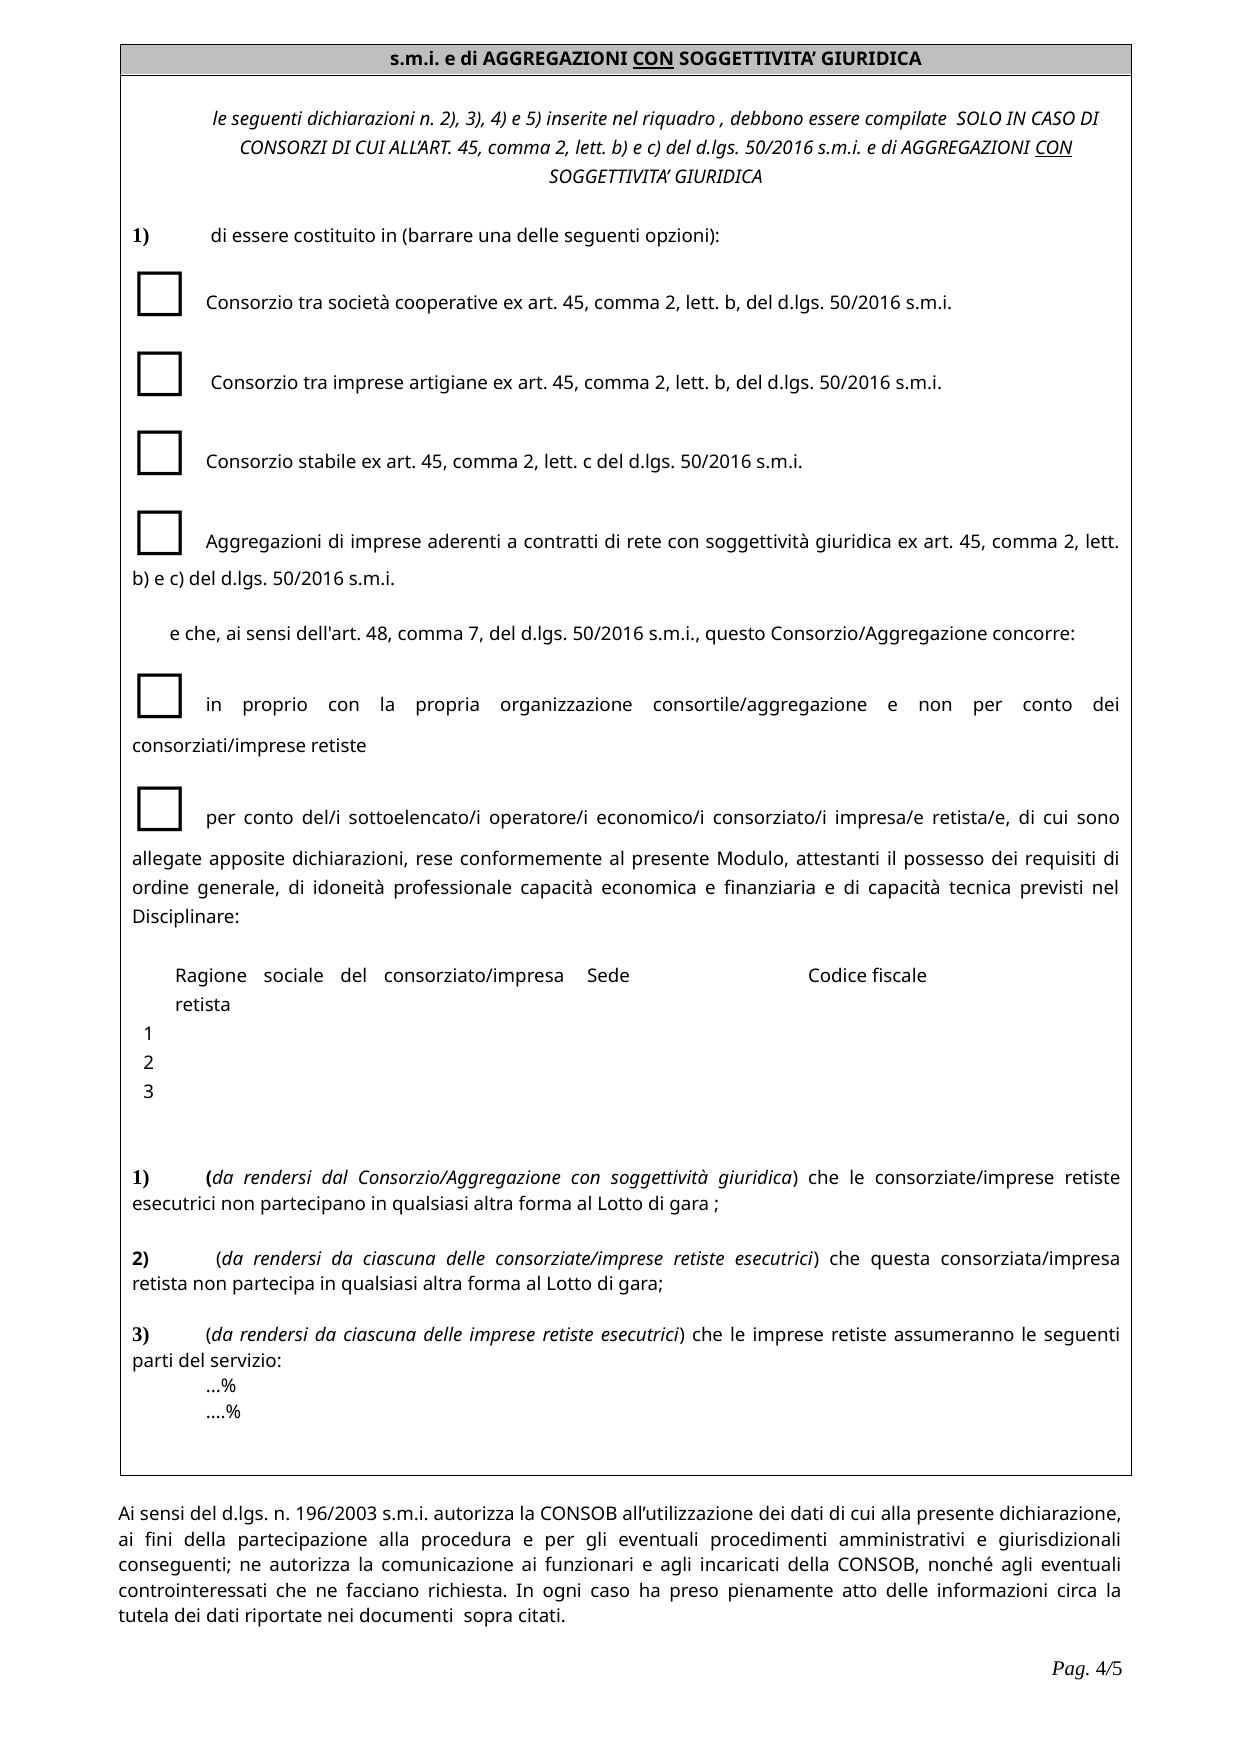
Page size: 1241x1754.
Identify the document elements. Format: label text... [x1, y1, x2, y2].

text Ai sensi del d.lgs. n. 196/2003 s.m.i. autorizza la CONSOB all’utilizzazione dei dati di cui alla presente dichiarazione, ai fini della partecipazione alla procedura e per gli eventuali procedimenti amministrativi e giurisdizionali conseguenti; ne autorizza la comunicazione ai funzionari e agli incaricati della CONSOB, nonché agli eventuali controinteressati che ne facciano richiesta. In ogni caso ha preso pienamente atto delle informazioni circa la tutela dei dati riportate nei documenti sopra citati. [118, 1501, 1122, 1628]
table_cell le seguenti dichiarazioni n. 2), 3), 4) e 5) inserite nel riquadro , debbono essere compilate SOLO IN CASO DI CONSORZI DI CUI ALL’ART. 45, comma 2, lett. b) e c) del d.lgs. 50/2016 s.m.i. e di AGGREGAZIONI CON SOGGETTIVITA’ GIURIDICA di essere costituito in (barrare una delle seguenti opzioni): Consorzio tra società cooperative ex art. 45, comma 2, lett. b, del d.lgs. 50/2016 s.m.i. Consorzio tra imprese artigiane ex art. 45, comma 2, lett. b, del d.lgs. 50/2016 s.m.i. Consorzio stabile ex art. 45, comma 2, lett. c del d.lgs. 50/2016 s.m.i. Aggregazioni di imprese aderenti a contratti di rete con soggettività giuridica ex art. 45, comma 2, lett. b) e c) del d.lgs. 50/2016 s.m.i. e che, ai sensi dell'art. 48, comma 7, del d.lgs. 50/2016 s.m.i., questo Consorzio/Aggregazione concorre: in proprio con la propria organizzazione consortile/aggregazione e non per conto dei consorziati/imprese retiste per conto del/i sottoelencato/i operatore/i economico/i consorziato/i impresa/e retista/e, di cui sono allegate apposite dichiarazioni, rese conformemente al presente Modulo, attestanti il possesso dei requisiti di ordine generale, di idoneità professionale capacità economica e finanziaria e di capacità tecnica previsti nel Disciplinare: (da rendersi dal Consorzio/Aggregazione con soggettività giuridica) che le consorziate/imprese retiste esecutrici non partecipano in qualsiasi altra forma al Lotto di gara ; (da rendersi da ciascuna delle consorziate/imprese retiste esecutrici) che questa consorziata/impresa retista non partecipa in qualsiasi altra forma al Lotto di gara; (da rendersi da ciascuna delle imprese retiste esecutrici) che le imprese retiste assumeranno le seguenti parti del servizio: ...% ….% [121, 76, 1131, 1474]
